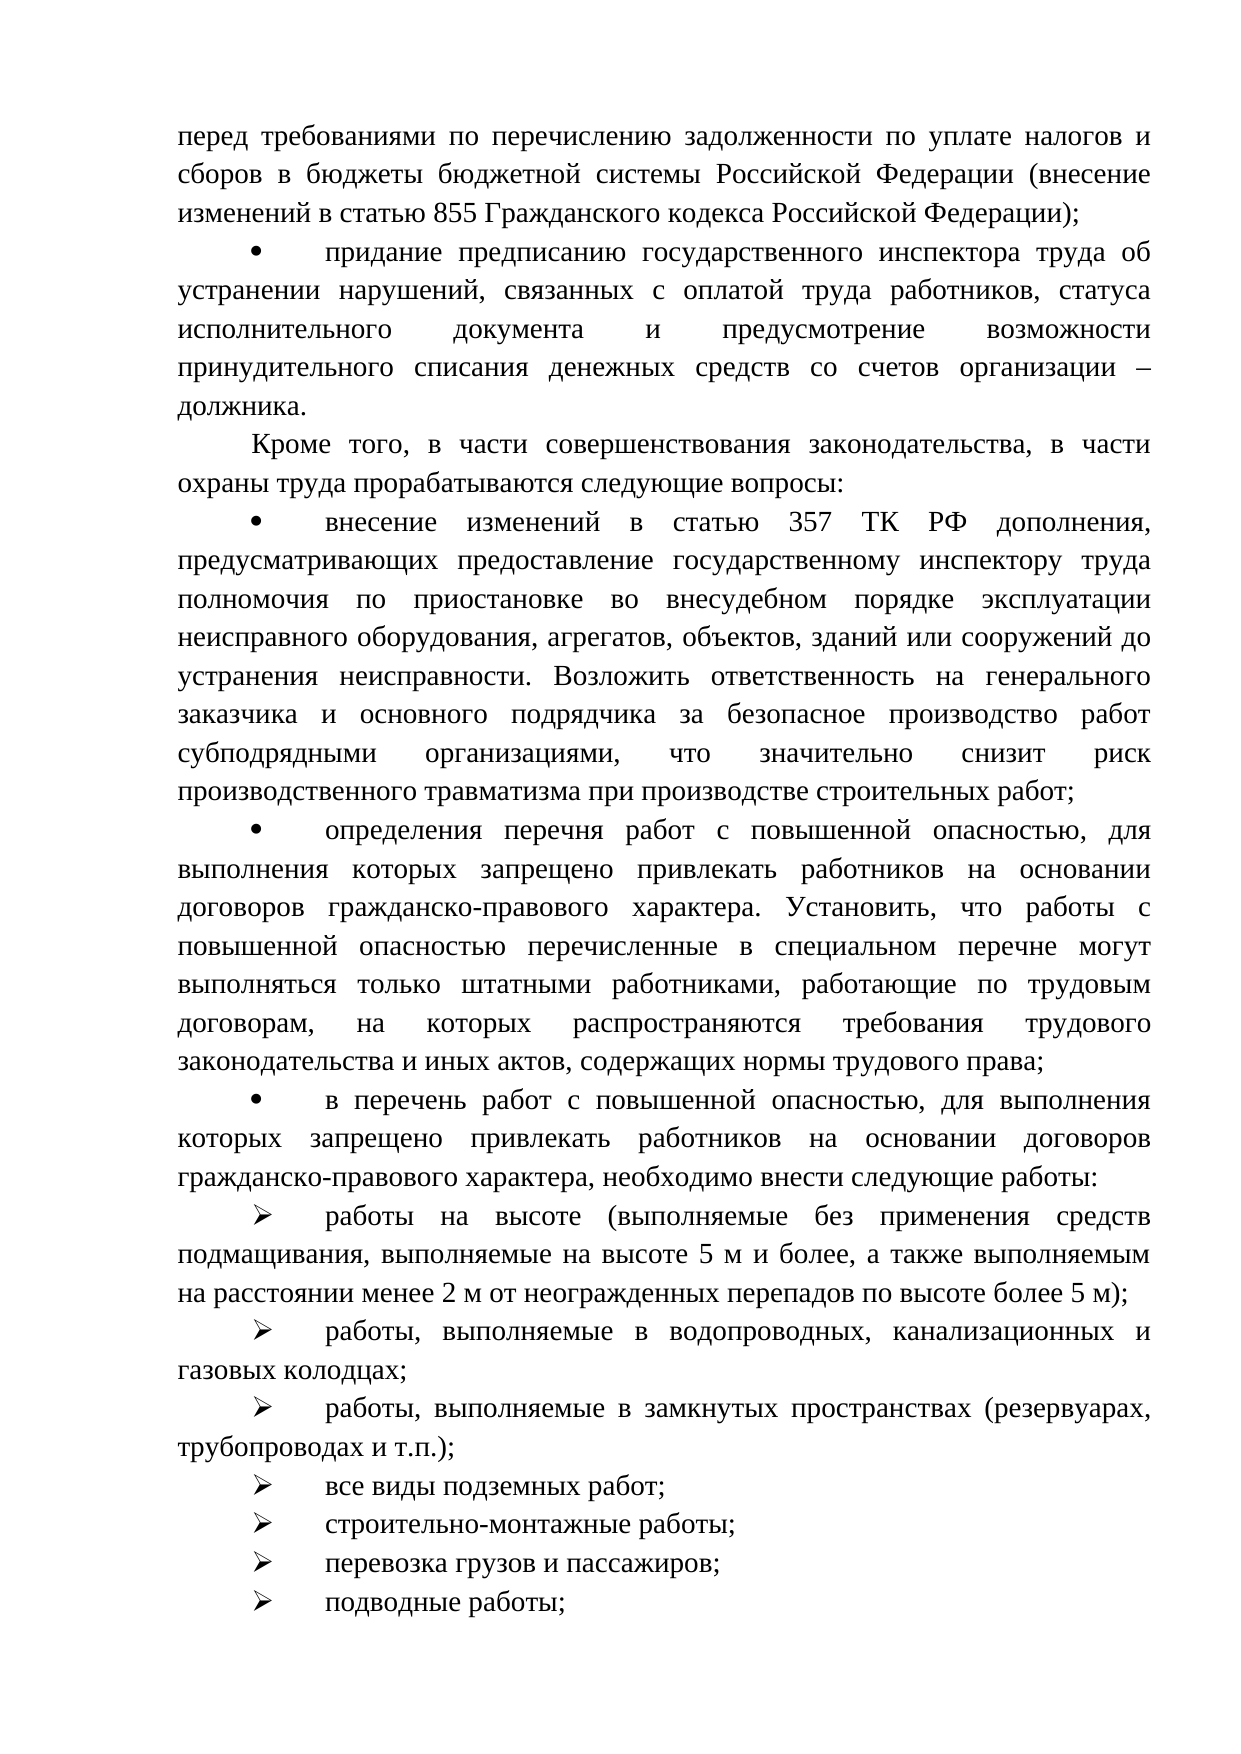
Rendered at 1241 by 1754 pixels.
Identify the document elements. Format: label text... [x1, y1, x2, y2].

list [177, 118, 1152, 229]
list работы, выполняемые в водопроводных, канализационных и газовых колодцах; [177, 1313, 1152, 1386]
list перевозка грузов и пассажиров; [177, 1545, 1152, 1579]
text Кроме того, в части совершенствования законодательства, в части охраны труда прорабатываются следующие вопросы: [177, 427, 1152, 499]
list внесение изменений в статью 357 ТК РФ дополнения, предусматривающих предоставление государственному инспектору труда полномочия по приостановке во внесудебном порядке эксплуатации неисправного оборудования, агрегатов, объектов, зданий или сооружений до устранения неисправности. Возложить ответственность на генерального заказчика и основного подрядчика за безопасное производство работ субподрядными организациями, что значительно снизит риск производственного травматизма при производстве строительных работ; [177, 504, 1152, 807]
list строительно-монтажные работы; [177, 1506, 1152, 1540]
list работы, выполняемые в замкнутых пространствах (резервуарах, трубопроводах и т.п.); [177, 1391, 1152, 1463]
list придание предписанию государственного инспектора труда об устранении нарушений, связанных с оплатой труда работников, статуса исполнительного документа и предусмотрение возможности принудительного списания денежных средств со счетов организации – должника. [177, 234, 1152, 422]
list подводные работы; [177, 1584, 1152, 1617]
list все виды подземных работ; [177, 1468, 1152, 1501]
list определения перечня работ с повышенной опасностью, для выполнения которых запрещено привлекать работников на основании договоров гражданско-правового характера. Установить, что работы с повышенной опасностью перечисленные в специальном перечне могут выполняться только штатными работниками, работающие по трудовым договорам, на которых распространяются требования трудового законодательства и иных актов, содержащих нормы трудового права; [177, 812, 1152, 1077]
list в перечень работ с повышенной опасностью, для выполнения которых запрещено привлекать работников на основании договоров гражданско-правового характера, необходимо внести следующие работы: [177, 1082, 1152, 1193]
list работы на высоте (выполняемые без применения средств подмащивания, выполняемые на высоте 5 м и более, а также выполняемым на расстоянии менее 2 м от неогражденных перепадов по высоте более 5 м); [177, 1198, 1152, 1308]
